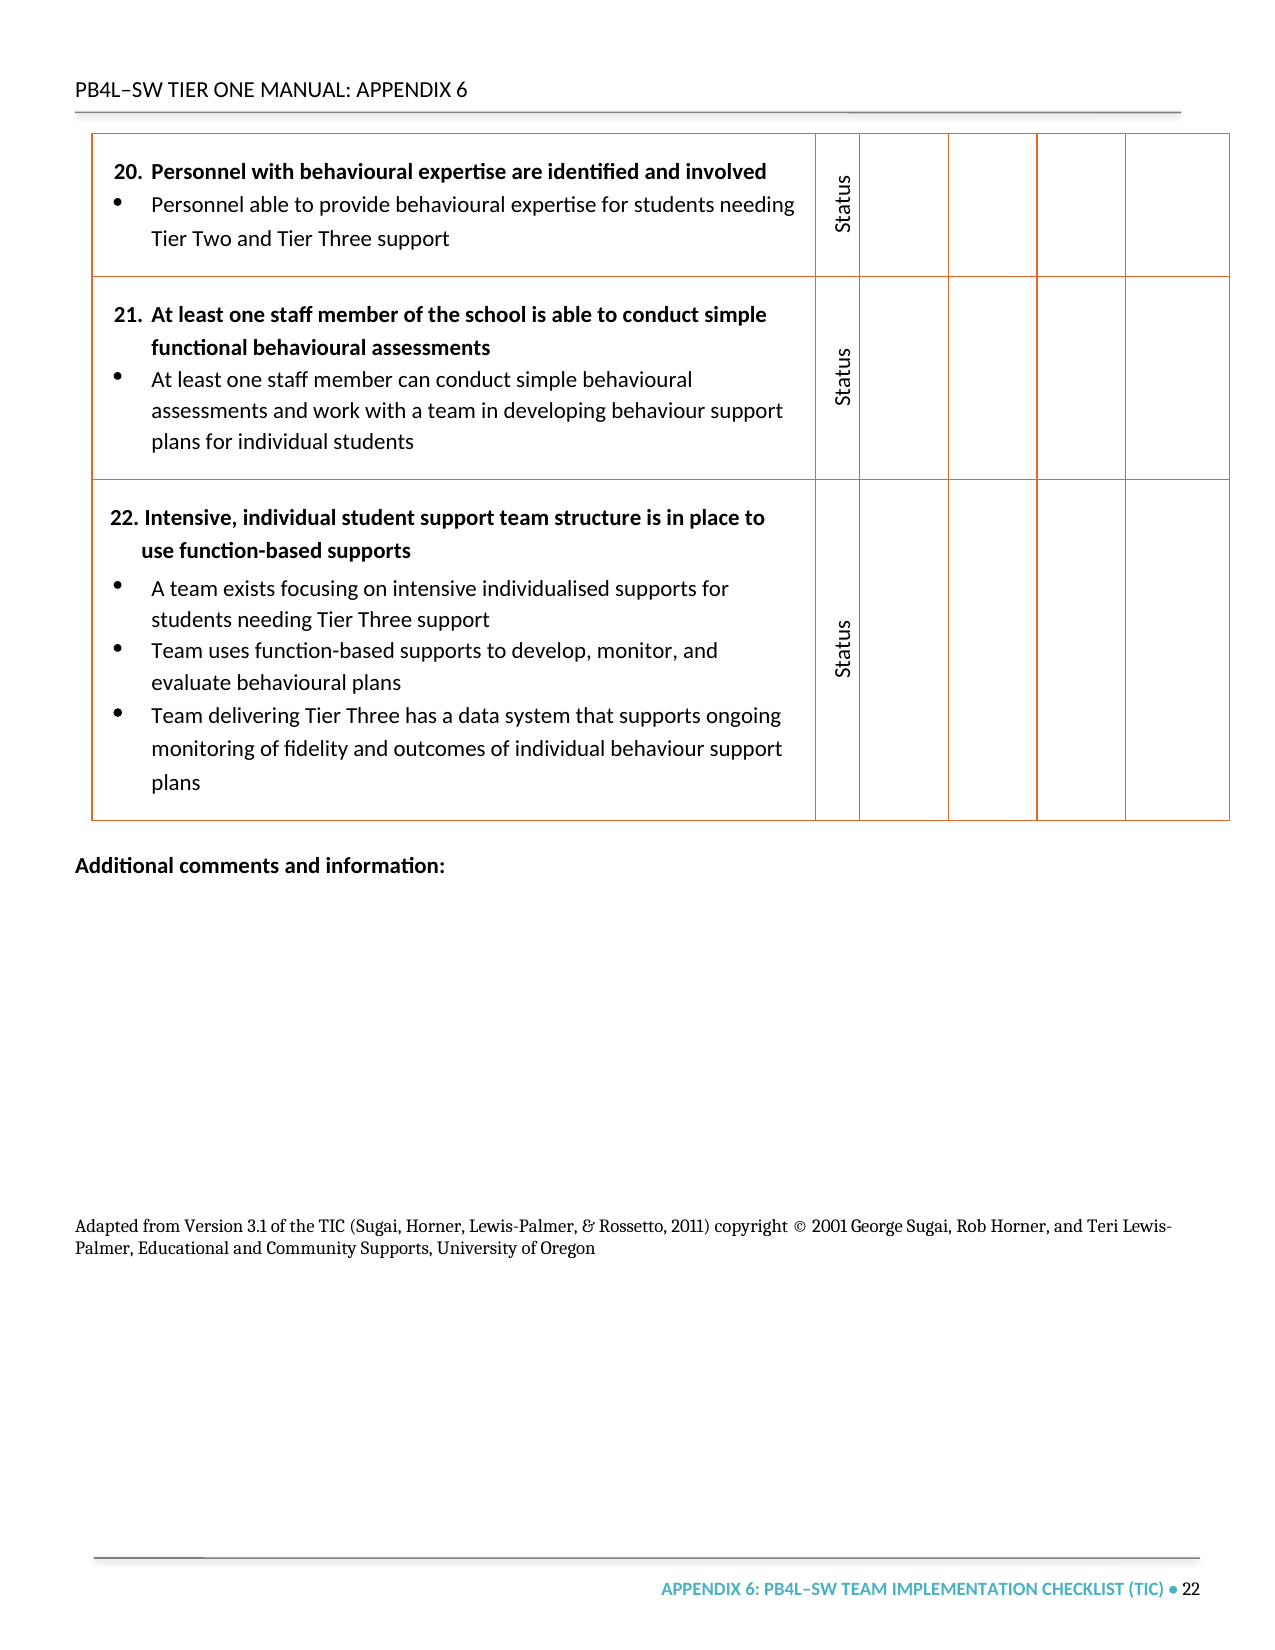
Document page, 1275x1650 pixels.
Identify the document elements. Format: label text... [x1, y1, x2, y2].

table_cell Status [816, 277, 859, 479]
table_cell Status [816, 134, 859, 276]
table_cell [860, 134, 948, 276]
text Additional comments and information: [75, 851, 1200, 879]
table_cell [1126, 134, 1229, 276]
table_cell [1038, 480, 1125, 820]
table_cell [1126, 480, 1229, 820]
table_cell [1038, 277, 1125, 479]
table_cell [949, 480, 1036, 820]
table_cell Personnel with behavioural expertise are identified and involved Personnel able to provide behavioural expertise for students needing Tier Two and Tier Three support [93, 134, 815, 276]
table_cell 22. Intensive, individual student support team structure is in place to use function-based supports A team exists focusing on intensive individualised supports for students needing Tier Three support Team uses function-based supports to develop, monitor, and evaluate behavioural plans Team delivering Tier Three has a data system that supports ongoing monitoring of fidelity and outcomes of individual behaviour support plans [93, 480, 815, 820]
table_cell [949, 134, 1036, 276]
table_cell Status [816, 480, 859, 820]
table_cell At least one staff member of the school is able to conduct simple functional behavioural assessments At least one staff member can conduct simple behavioural assessments and work with a team in developing behaviour support plans for individual students [93, 277, 815, 479]
table_cell [1038, 134, 1125, 276]
text Adapted from Version 3.1 of the TIC (Sugai, Horner, Lewis-Palmer, & Rossetto, 2011) copyright © 2001 George Sugai, Rob Horner, and Teri Lewis-Palmer, Educational and Community Supports, University of Oregon [75, 1216, 1200, 1259]
table_cell [860, 480, 948, 820]
table_cell [1126, 277, 1229, 479]
table_cell [860, 277, 948, 479]
table_cell [949, 277, 1036, 479]
